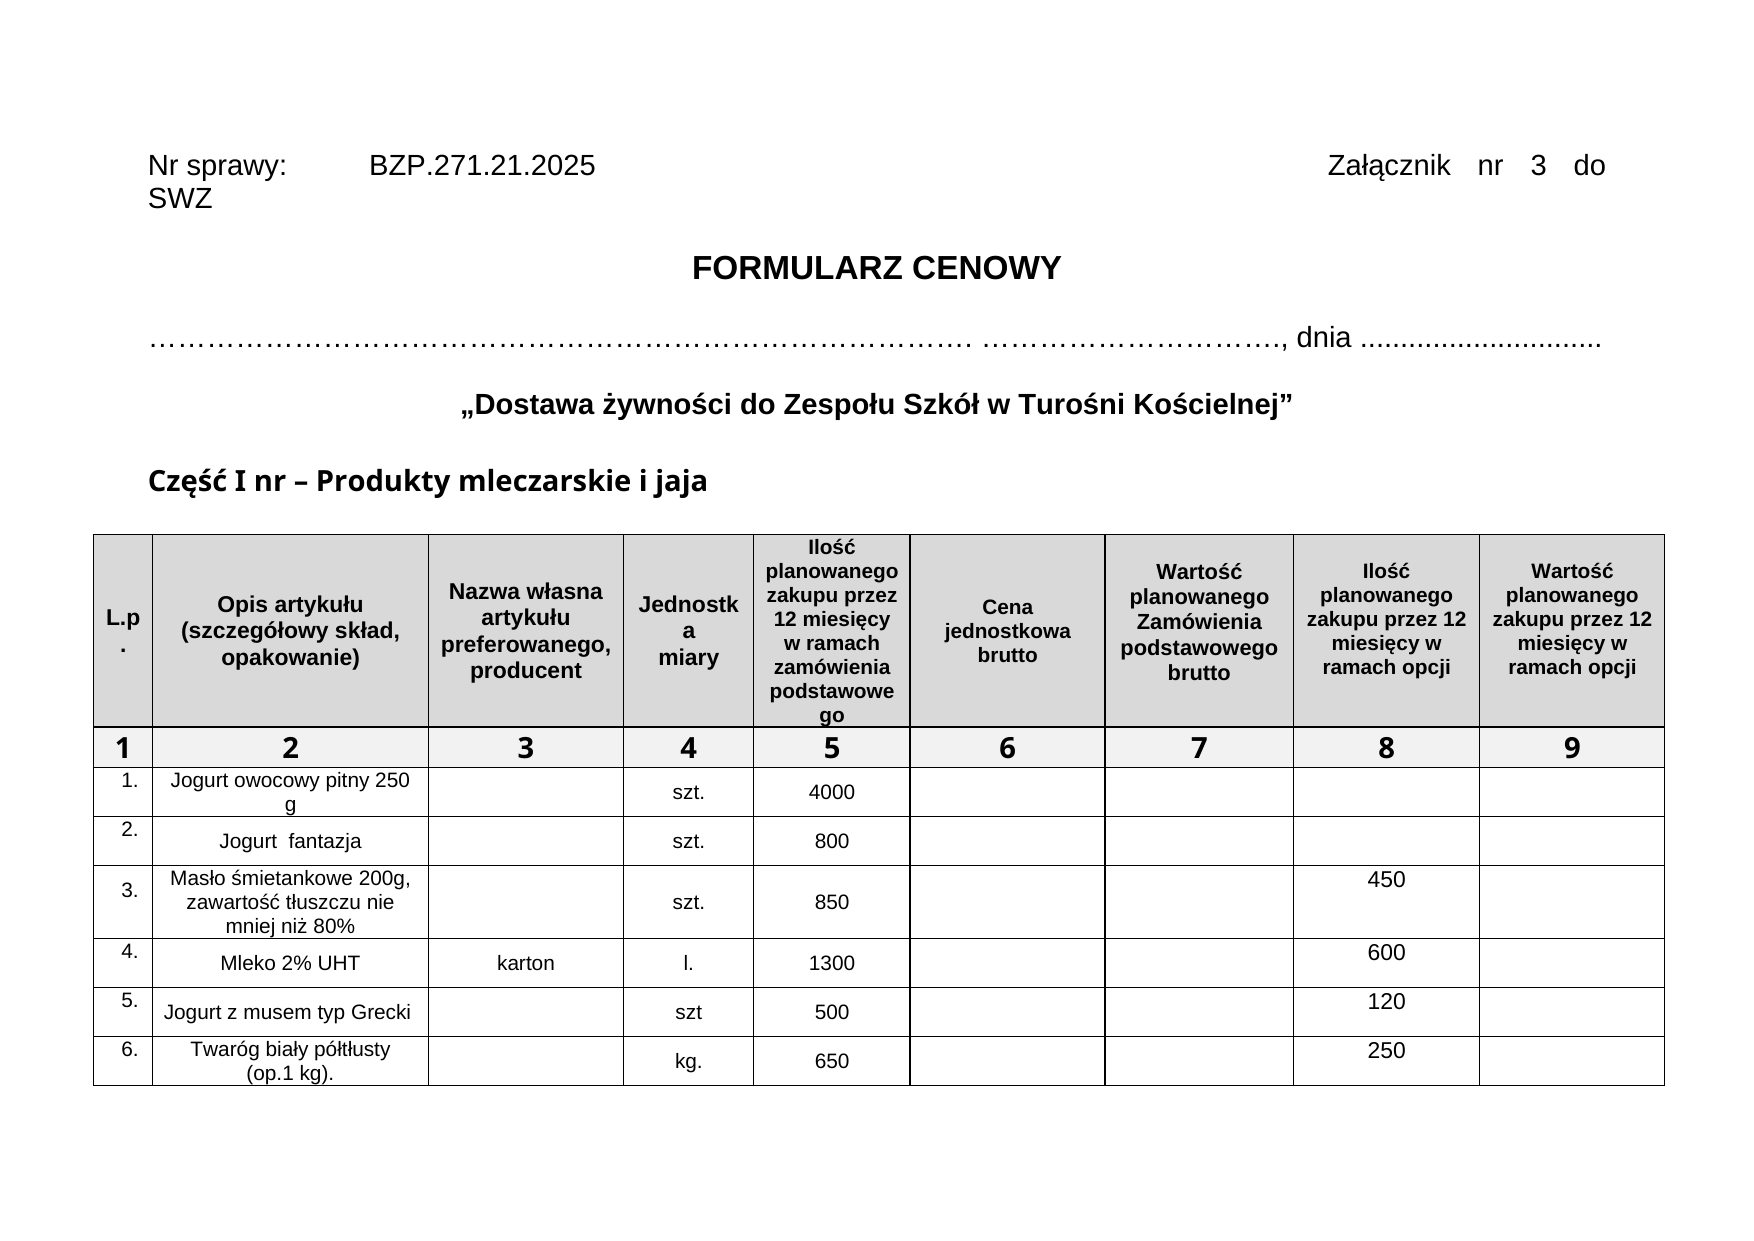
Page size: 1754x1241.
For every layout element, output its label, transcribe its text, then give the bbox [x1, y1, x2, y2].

table_cell [1106, 768, 1293, 816]
table_cell [429, 768, 623, 816]
table_cell Jogurt fantazja [153, 817, 428, 865]
table_cell [1294, 768, 1479, 816]
table_cell 650 [754, 1037, 909, 1085]
table_header Jednostka miary [624, 535, 753, 726]
table_cell 450 [1294, 866, 1479, 938]
table_cell szt [624, 988, 753, 1036]
table_cell [1106, 988, 1293, 1036]
table_cell Jogurt owocowy pitny 250 g [153, 768, 428, 816]
table_cell 2 [153, 728, 428, 767]
table_cell Jogurt z musem typ Grecki [153, 988, 428, 1036]
table_cell [429, 988, 623, 1036]
table_cell 500 [754, 988, 909, 1036]
table_cell 4 [624, 728, 753, 767]
text …………………………………………………………………………. …………………………., dnia .............................. [148, 320, 1606, 354]
table_cell [911, 1037, 1104, 1085]
table_cell [94, 866, 152, 938]
text Nr sprawy: BZP.271.21.2025 Załącznik nr 3 do SWZ [148, 148, 1606, 215]
table_cell [94, 817, 152, 865]
table_cell [94, 988, 152, 1036]
table_cell 4000 [754, 768, 909, 816]
table_cell 3 [429, 728, 623, 767]
table_cell 9 [1480, 728, 1664, 767]
table_cell [429, 1037, 623, 1085]
table_cell 800 [754, 817, 909, 865]
table_cell kg. [624, 1037, 753, 1085]
table_cell szt. [624, 817, 753, 865]
table_cell [1106, 817, 1293, 865]
table_cell szt. [624, 768, 753, 816]
table_cell [94, 1037, 152, 1085]
table_cell 8 [1294, 728, 1479, 767]
table_cell [911, 817, 1104, 865]
table_header Ilość planowanego zakupu przez 12 miesięcy w ramach opcji [1294, 535, 1479, 726]
text Część I nr – Produkty mleczarskie i jaja [148, 461, 1606, 500]
table_cell szt. [624, 866, 753, 938]
table_cell [1106, 866, 1293, 938]
table_header Ilość planowanego zakupu przez 12 miesięcy w ramach zamówienia podstawowego [754, 535, 909, 726]
table_cell [429, 817, 623, 865]
text „Dostawa żywności do Zespołu Szkół w Turośni Kościelnej” [148, 387, 1606, 421]
table_cell 850 [754, 866, 909, 938]
table_cell [1480, 988, 1664, 1036]
table_cell 1300 [754, 939, 909, 987]
table_cell [1480, 817, 1664, 865]
table_cell [1106, 939, 1293, 987]
table_header Wartość planowanego Zamówienia podstawowego brutto [1106, 535, 1293, 726]
table_cell [911, 768, 1104, 816]
table_cell Twaróg biały półtłusty (op.1 kg). [153, 1037, 428, 1085]
table_header L.p. [94, 535, 152, 726]
table_cell [1480, 866, 1664, 938]
table_cell [94, 768, 152, 816]
table_cell [911, 866, 1104, 938]
table_cell Masło śmietankowe 200g, zawartość tłuszczu nie mniej niż 80% [153, 866, 428, 938]
text FORMULARZ CENOWY [148, 248, 1606, 287]
table_header Cena jednostkowa brutto [911, 535, 1104, 726]
table_header Opis artykułu (szczegółowy skład, opakowanie) [153, 535, 428, 726]
table_cell [1480, 939, 1664, 987]
table_cell [429, 866, 623, 938]
table_cell 7 [1106, 728, 1293, 767]
table_cell [1294, 817, 1479, 865]
table_cell 600 [1294, 939, 1479, 987]
table_cell 120 [1294, 988, 1479, 1036]
table_cell Mleko 2% UHT [153, 939, 428, 987]
table_cell karton [429, 939, 623, 987]
table_cell [94, 939, 152, 987]
table_cell [1480, 768, 1664, 816]
table_cell l. [624, 939, 753, 987]
table_cell 6 [911, 728, 1104, 767]
table_cell 250 [1294, 1037, 1479, 1085]
table_header Nazwa własna artykułu preferowanego, producent [429, 535, 623, 726]
table_cell [1480, 1037, 1664, 1085]
table_cell 1 [94, 728, 152, 767]
table_cell [911, 988, 1104, 1036]
table_cell 5 [754, 728, 909, 767]
table_cell [1106, 1037, 1293, 1085]
table_cell [911, 939, 1104, 987]
table_header Wartość planowanego zakupu przez 12 miesięcy w ramach opcji [1480, 535, 1664, 726]
